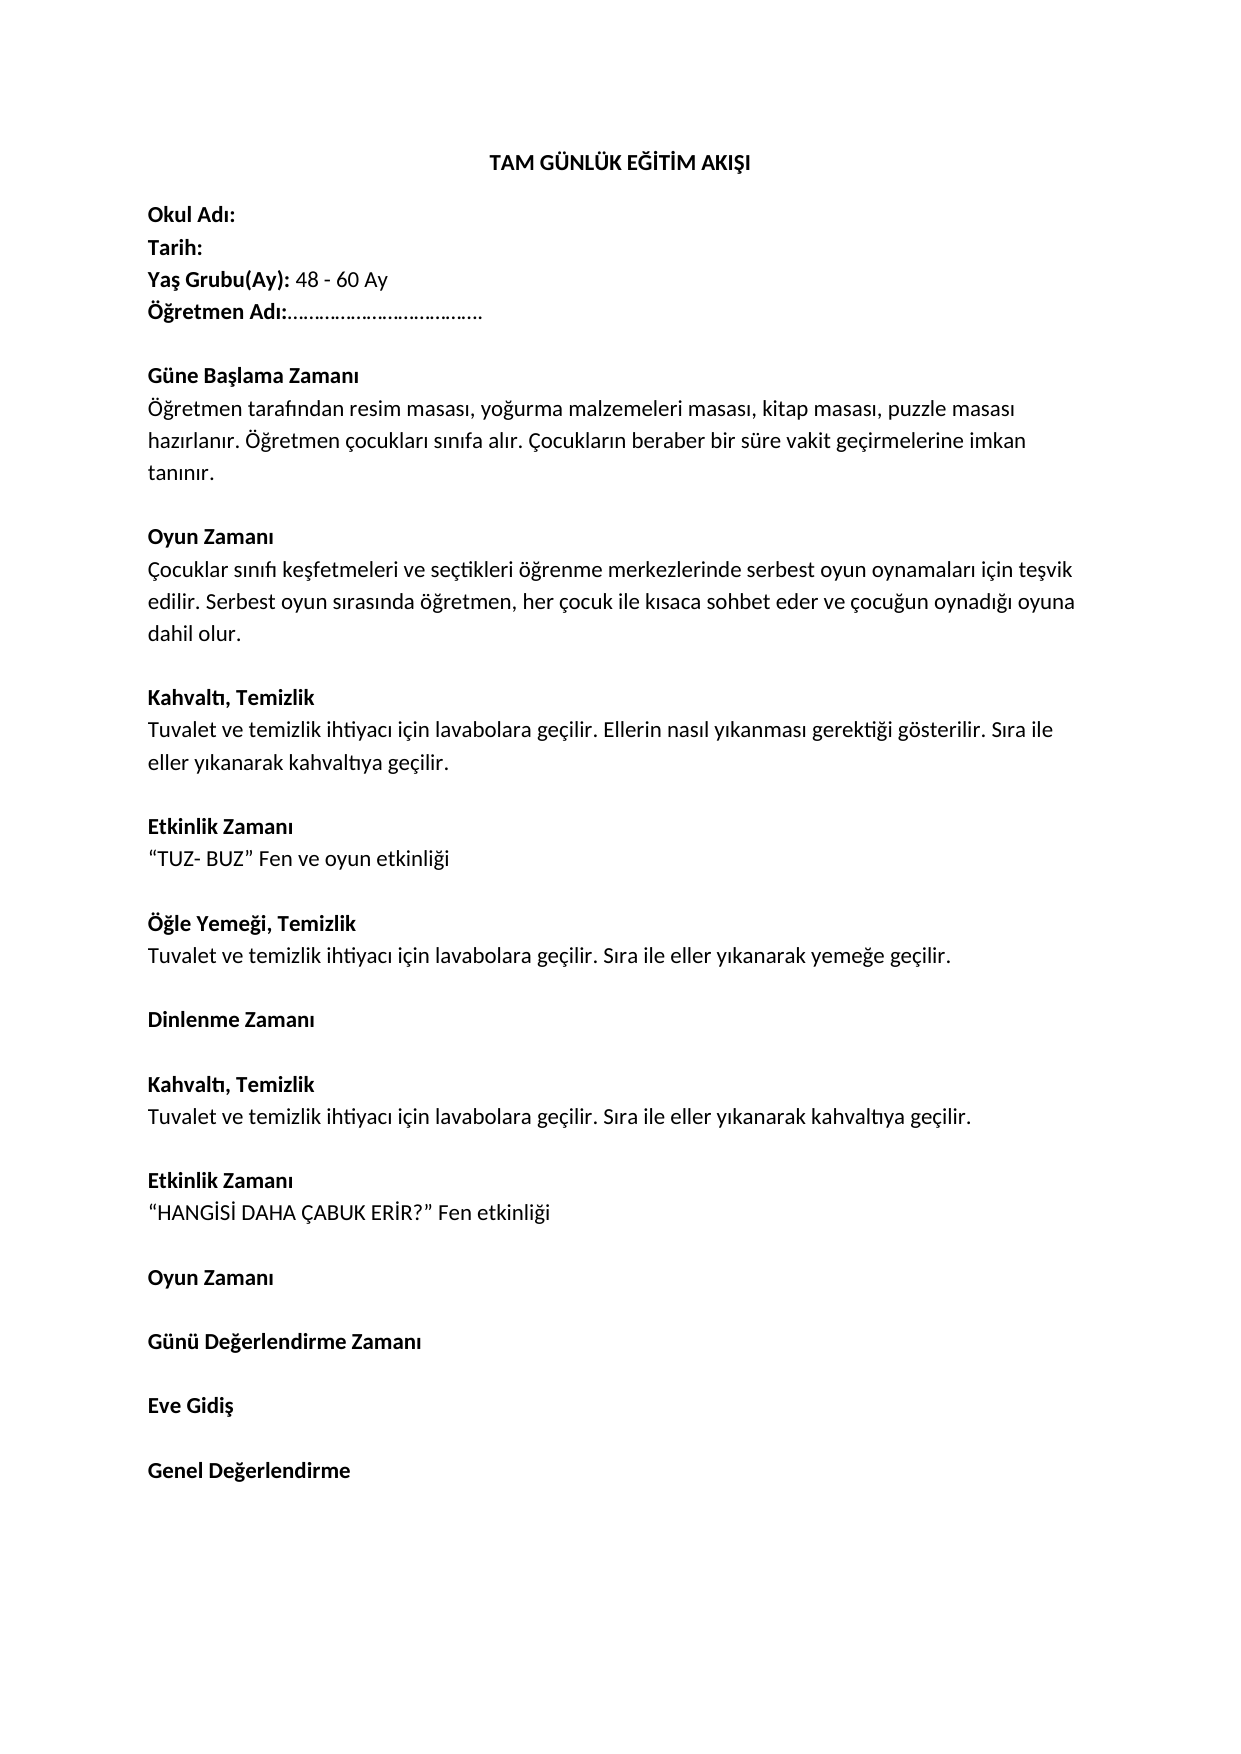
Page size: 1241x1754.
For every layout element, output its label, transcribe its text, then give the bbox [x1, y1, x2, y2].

text Öğretmen Adı:………………………………. [148, 297, 1093, 325]
text Okul Adı: [148, 201, 1093, 229]
text “TUZ- BUZ” Fen ve oyun etkinliği [148, 844, 1093, 872]
text Öğretmen tarafından resim masası, yoğurma malzemeleri masası, kitap masası, puzzle masası hazırlanır. Öğretmen çocukları sınıfa alır. Çocukların beraber bir süre vakit geçirmelerine imkan tanınır. [148, 394, 1093, 486]
text Genel Değerlendirme [148, 1456, 1093, 1484]
text Günü Değerlendirme Zamanı [148, 1327, 1093, 1355]
text Öğle Yemeği, Temizlik [148, 909, 1093, 937]
text Çocuklar sınıfı keşfetmeleri ve seçtikleri öğrenme merkezlerinde serbest oyun oynamaları için teşvik edilir. Serbest oyun sırasında öğretmen, her çocuk ile kısaca sohbet eder ve çocuğun oynadığı oyuna dahil olur. [148, 555, 1093, 647]
text Kahvaltı, Temizlik [148, 1070, 1093, 1098]
text Tuvalet ve temizlik ihtiyacı için lavabolara geçilir. Sıra ile eller yıkanarak kahvaltıya geçilir. [148, 1102, 1093, 1130]
text Tuvalet ve temizlik ihtiyacı için lavabolara geçilir. Ellerin nasıl yıkanması gerektiği gösterilir. Sıra ile eller yıkanarak kahvaltıya geçilir. [148, 716, 1093, 776]
text TAM GÜNLÜK EĞİTİM AKIŞI [148, 148, 1093, 176]
text Tuvalet ve temizlik ihtiyacı için lavabolara geçilir. Sıra ile eller yıkanarak yemeğe geçilir. [148, 941, 1093, 969]
text Dinlenme Zamanı [148, 1005, 1093, 1033]
text Tarih: [148, 233, 1093, 261]
text Oyun Zamanı [148, 522, 1093, 551]
text Oyun Zamanı [148, 1263, 1093, 1291]
text Yaş Grubu(Ay): 48 - 60 Ay [148, 265, 1093, 293]
text Güne Başlama Zamanı [148, 362, 1093, 389]
text Kahvaltı, Temizlik [148, 683, 1093, 711]
text Etkinlik Zamanı [148, 1166, 1093, 1194]
text Etkinlik Zamanı [148, 812, 1093, 840]
text “HANGİSİ DAHA ÇABUK ERİR?” Fen etkinliği [148, 1198, 1093, 1226]
text Eve Gidiş [148, 1392, 1093, 1419]
